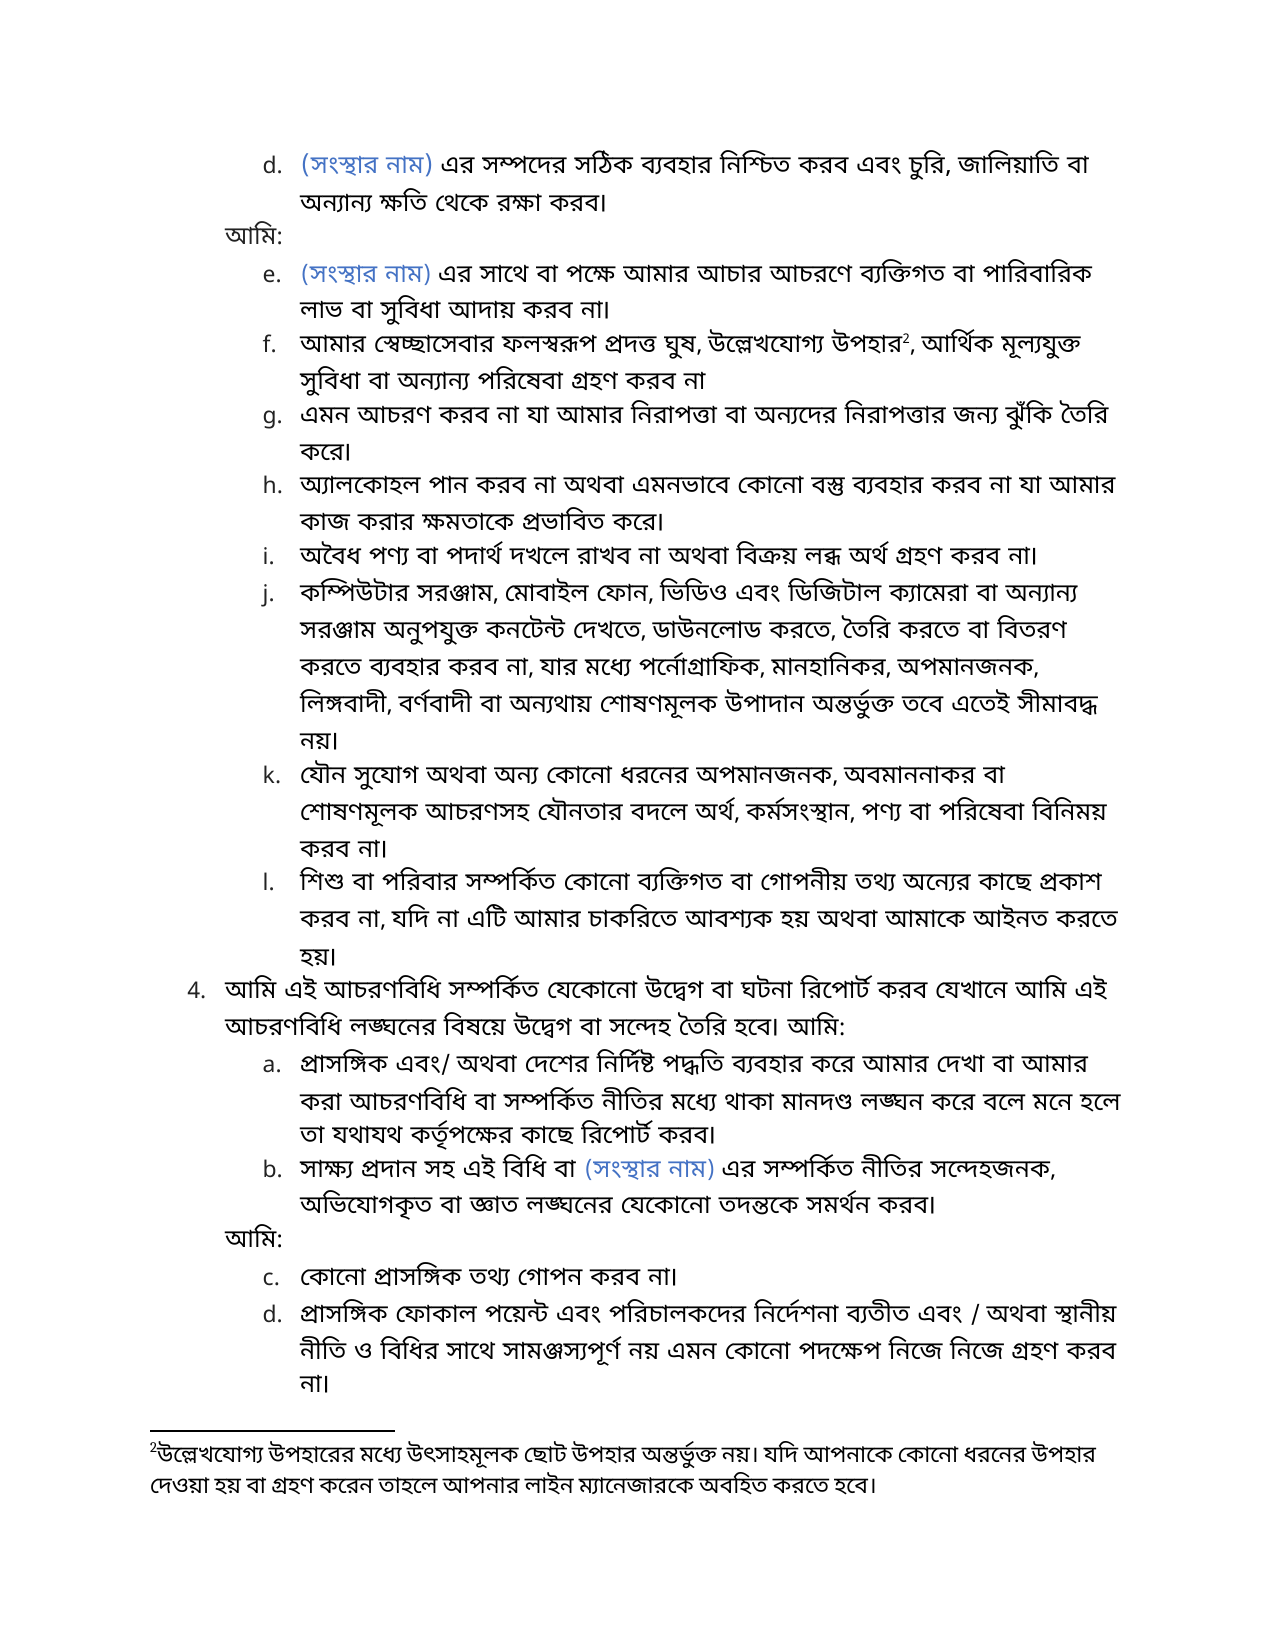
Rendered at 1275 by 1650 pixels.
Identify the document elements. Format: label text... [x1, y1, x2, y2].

text আমি: [150, 1224, 1125, 1257]
list অ্যালকোহল পান করব না অথবা এমনভাবে কোনো বস্তু ব্যবহার করব না যা আমার কাজ করার ক্ষমতাকে প্রভাবিত করে। [262, 470, 1125, 536]
list আমি এই আচরণবিধি সম্পর্কিত যেকোনো উদ্বেগ বা ঘটনা রিপোর্ট করব যেখানে আমি এই আচরণবিধি লঙ্ঘনের বিষয়ে উদ্বেগ বা সন্দেহ তৈরি হবে। আমি: [187, 975, 1125, 1045]
list (সংস্থার নাম) এর সম্পদের সঠিক ব্যবহার নিশ্চিত করব এবং চুরি, জালিয়াতি বা অন্যান্য ক্ষতি থেকে রক্ষা করব। [262, 150, 1125, 217]
text আমি: [150, 221, 1125, 254]
list প্রাসঙ্গিক ফোকাল পয়েন্ট এবং পরিচালকদের নির্দেশনা ব্যতীত এবং / অথবা স্থানীয় নীতি ও বিধির সাথে সামঞ্জস্যপূর্ণ নয় এমন কোনো পদক্ষেপ নিজে নিজে গ্রহণ করব না। [262, 1299, 1125, 1399]
list কম্পিউটার সরঞ্জাম, মোবাইল ফোন, ভিডিও এবং ডিজিটাল ক্যামেরা বা অন্যান্য সরঞ্জাম অনুপযুক্ত কনটেন্ট দেখতে, ডাউনলোড করতে, তৈরি করতে বা বিতরণ করতে ব্যবহার করব না, যার মধ্যে পর্নোগ্রাফিক, মানহানিকর, অপমানজনক, লিঙ্গবাদী, বর্ণবাদী বা অন্যথায় শোষণমূলক উপাদান অন্তর্ভুক্ত তবে এতেই সীমাবদ্ধ নয়। [262, 578, 1125, 756]
list সাক্ষ্য প্রদান সহ এই বিধি বা (সংস্থার নাম) এর সম্পর্কিত নীতির সন্দেহজনক, অভিযোগকৃত বা জ্ঞাত লঙ্ঘনের যেকোনো তদন্তকে সমর্থন করব। [262, 1154, 1125, 1220]
list যৌন সুযোগ অথবা অন্য কোনো ধরনের অপমানজনক, অবমাননাকর বা শোষণমূলক আচরণসহ যৌনতার বদলে অর্থ, কর্মসংস্থান, পণ্য বা পরিষেবা বিনিময় করব না। [262, 760, 1125, 863]
list (সংস্থার নাম) এর সাথে বা পক্ষে আমার আচার আচরণে ব্যক্তিগত বা পারিবারিক লাভ বা সুবিধা আদায় করব না। [262, 259, 1125, 325]
list প্রাসঙ্গিক এবং/ অথবা দেশের নির্দিষ্ট পদ্ধতি ব্যবহার করে আমার দেখা বা আমার করা আচরণবিধি বা সম্পর্কিত নীতির মধ্যে থাকা মানদণ্ড লঙ্ঘন করে বলে মনে হলে তা যথাযথ কর্তৃপক্ষের কাছে রিপোর্ট করব। [262, 1050, 1125, 1149]
list এমন আচরণ করব না যা আমার নিরাপত্তা বা অন্যদের নিরাপত্তার জন্য ঝুঁকি তৈরি করে। [262, 400, 1125, 466]
list অবৈধ পণ্য বা পদার্থ দখলে রাখব না অথবা বিক্রয় লব্ধ অর্থ গ্রহণ করব না। [262, 541, 1125, 573]
list কোনো প্রাসঙ্গিক তথ্য গোপন করব না। [262, 1262, 1125, 1294]
list শিশু বা পরিবার সম্পর্কিত কোনো ব্যক্তিগত বা গোপনীয় তথ্য অন্যের কাছে প্রকাশ করব না, যদি না এটি আমার চাকরিতে আবশ্যক হয় অথবা আমাকে আইনত করতে হয়। [262, 868, 1125, 971]
list আমার স্বেচ্ছাসেবার ফলস্বরূপ প্রদত্ত ঘুষ, উল্লেখযোগ্য উপহার, আর্থিক মূল্যযুক্ত সুবিধা বা অন্যান্য পরিষেবা গ্রহণ করব না [262, 329, 1125, 395]
